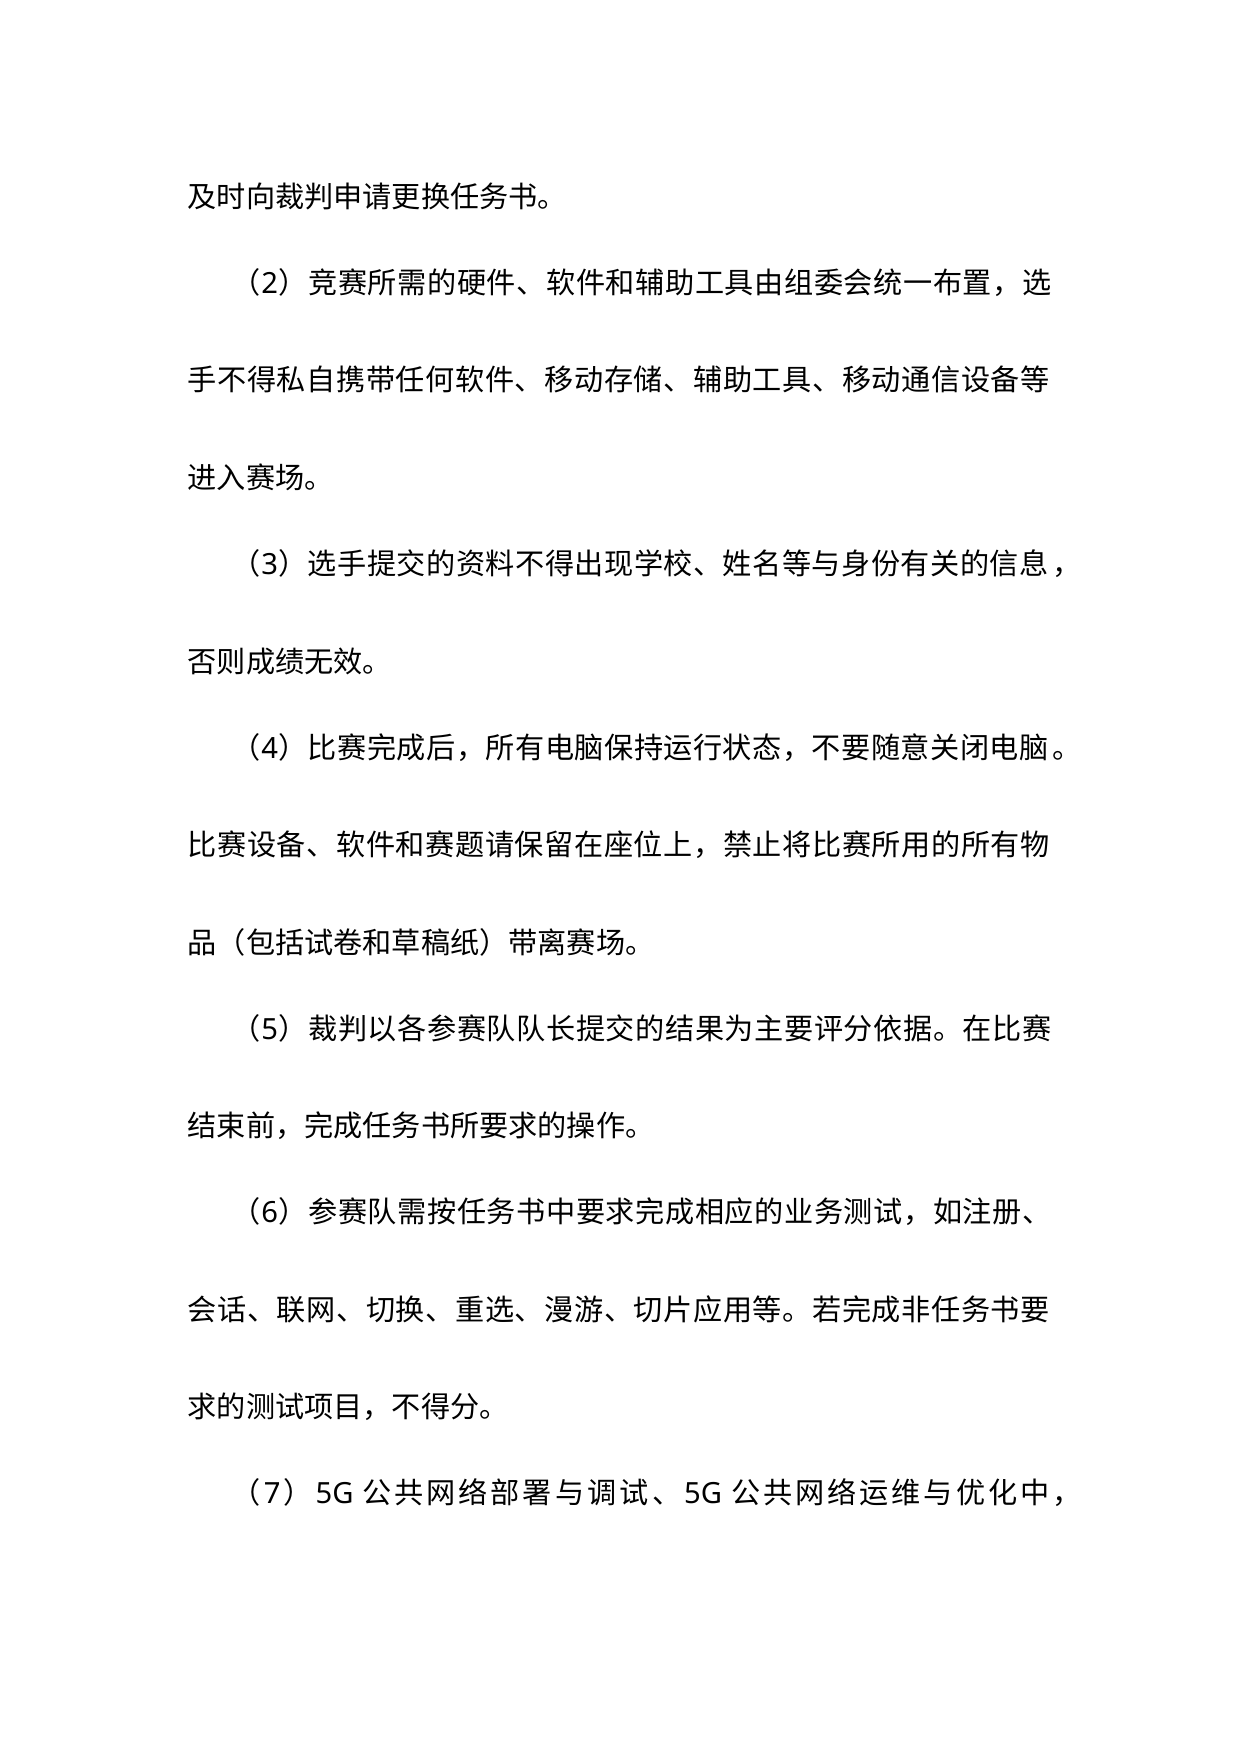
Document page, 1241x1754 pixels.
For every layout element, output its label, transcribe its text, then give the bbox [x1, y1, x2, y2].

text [187, 162, 1053, 227]
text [187, 1459, 1053, 1524]
text （3）选手提交的资料不得出现学校、姓名等与身份有关的信息，否则成绩无效。 [187, 529, 1053, 692]
text （5）裁判以各参赛队队长提交的结果为主要评分依据。在比赛结束前，完成任务书所要求的操作。 [187, 994, 1053, 1157]
text （4）比赛完成后，所有电脑保持运行状态，不要随意关闭电脑。比赛设备、软件和赛题请保留在座位上，禁止将比赛所用的所有物品（包括试卷和草稿纸）带离赛场。 [187, 713, 1053, 973]
text （6）参赛队需按任务书中要求完成相应的业务测试，如注册、会话、联网、切换、重选、漫游、切片应用等。若完成非任务书要求的测试项目，不得分。 [187, 1178, 1053, 1438]
text （2）竞赛所需的硬件、软件和辅助工具由组委会统一布置，选手不得私自携带任何软件、移动存储、辅助工具、移动通信设备等进入赛场。 [187, 248, 1053, 508]
